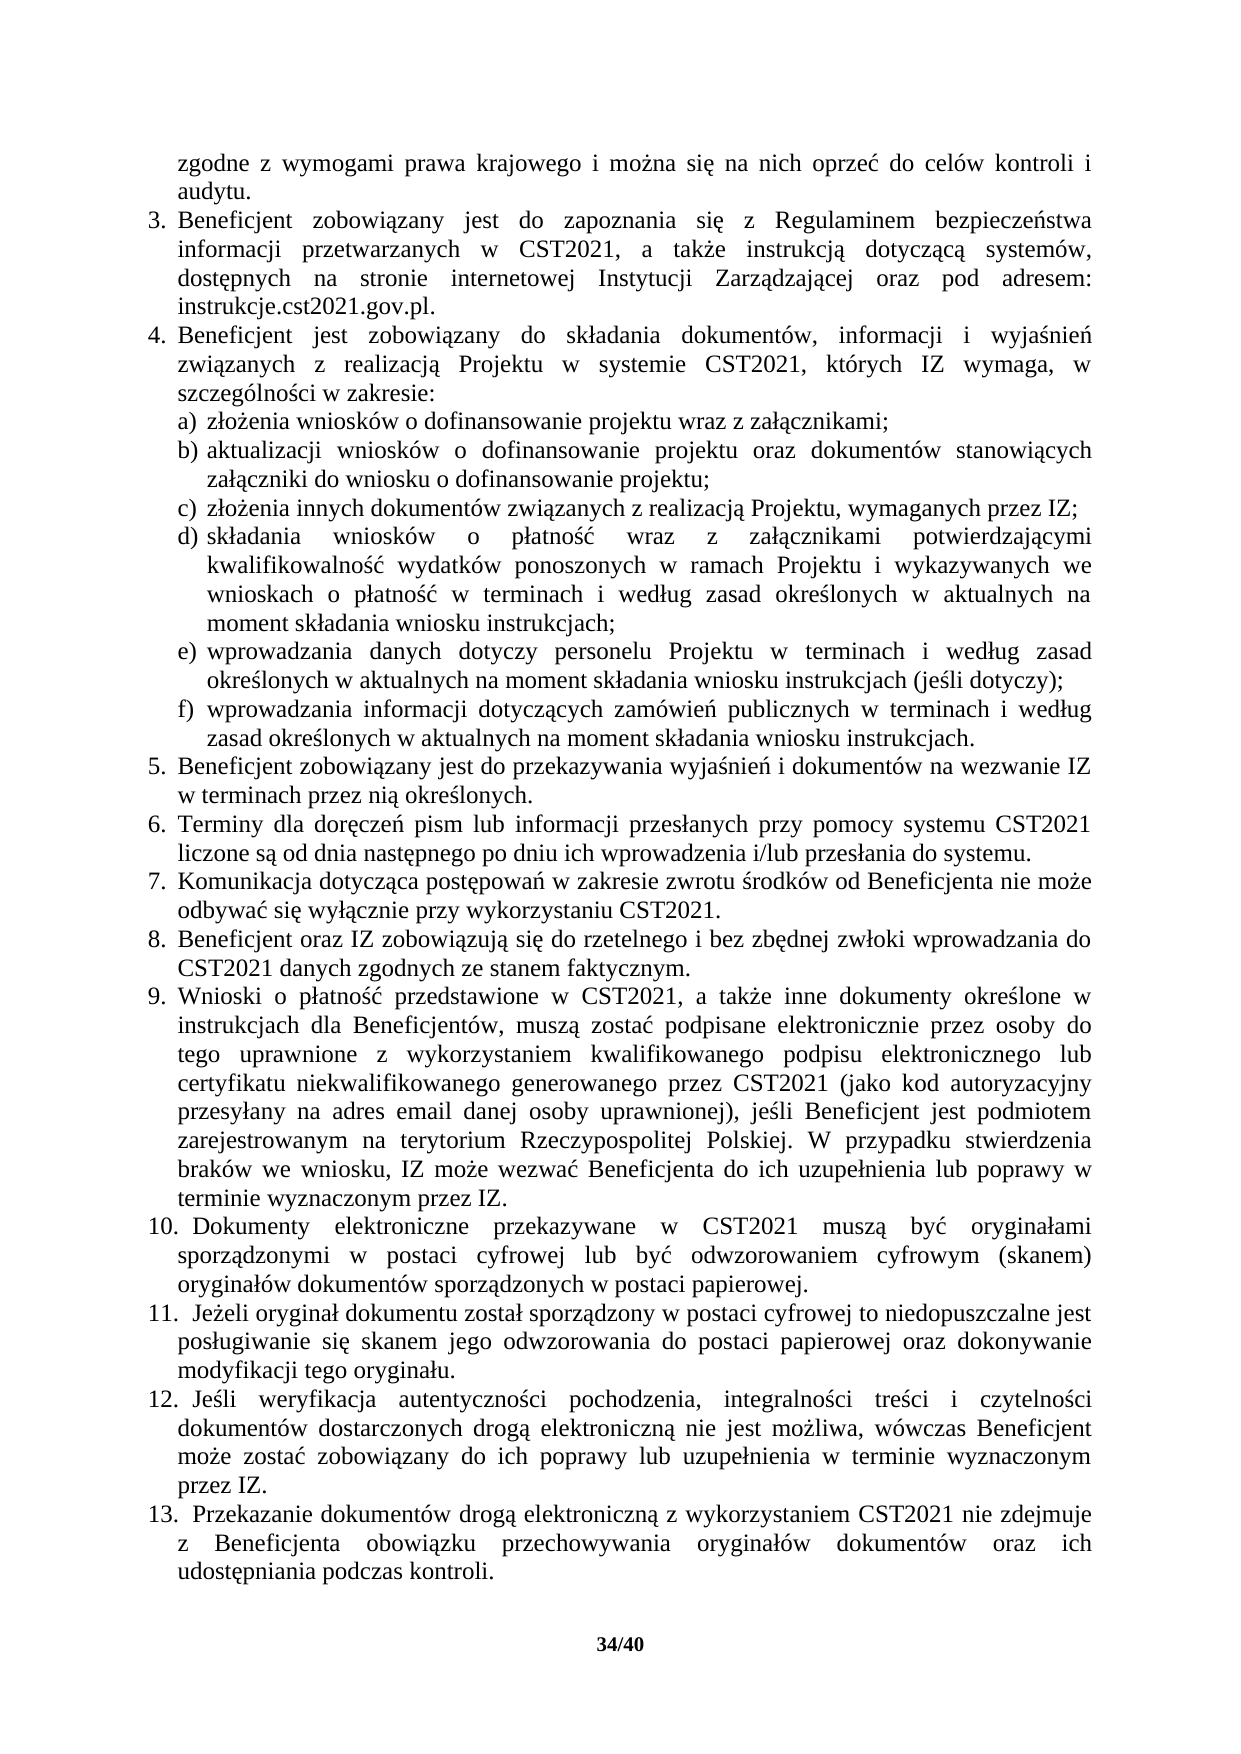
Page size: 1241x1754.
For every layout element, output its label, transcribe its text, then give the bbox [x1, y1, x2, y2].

list Beneficjent zobowiązany jest do zapoznania się z Regulaminem bezpieczeństwa informacji przetwarzanych w CST2021, a także instrukcją dotyczącą systemów, dostępnych na stronie internetowej Instytucji Zarządzającej oraz pod adresem: instrukcje.cst2021.gov.pl. [148, 205, 1093, 320]
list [148, 148, 1093, 205]
list Dokumenty elektroniczne przekazywane w CST2021 muszą być oryginałami sporządzonymi w postaci cyfrowej lub być odwzorowaniem cyfrowym (skanem) oryginałów dokumentów sporządzonych w postaci papierowej. [148, 1211, 1093, 1298]
list składania wniosków o płatność wraz z załącznikami potwierdzającymi kwalifikowalność wydatków ponoszonych w ramach Projektu i wykazywanych we wnioskach o płatność w terminach i według zasad określonych w aktualnych na moment składania wniosku instrukcjach; [177, 521, 1093, 636]
list Beneficjent jest zobowiązany do składania dokumentów, informacji i wyjaśnień związanych z realizacją Projektu w systemie CST2021, których IZ wymaga, w szczególności w zakresie: [148, 320, 1093, 406]
list Komunikacja dotycząca postępowań w zakresie zwrotu środków od Beneficjenta nie może odbywać się wyłącznie przy wykorzystaniu CST2021. [148, 866, 1093, 924]
list Terminy dla doręczeń pism lub informacji przesłanych przy pomocy systemu CST2021 liczone są od dnia następnego po dniu ich wprowadzenia i/lub przesłania do systemu. [148, 809, 1093, 866]
list wprowadzania danych dotyczy personelu Projektu w terminach i według zasad określonych w aktualnych na moment składania wniosku instrukcjach (jeśli dotyczy); [177, 636, 1093, 694]
list Jeżeli oryginał dokumentu został sporządzony w postaci cyfrowej to niedopuszczalne jest posługiwanie się skanem jego odwzorowania do postaci papierowej oraz dokonywanie modyfikacji tego oryginału. [148, 1298, 1093, 1384]
list Beneficjent zobowiązany jest do przekazywania wyjaśnień i dokumentów na wezwanie IZ w terminach przez nią określonych. [148, 751, 1093, 809]
list Przekazanie dokumentów drogą elektroniczną z wykorzystaniem CST2021 nie zdejmuje z Beneficjenta obowiązku przechowywania oryginałów dokumentów oraz ich udostępniania podczas kontroli. [148, 1499, 1093, 1585]
list złożenia innych dokumentów związanych z realizacją Projektu, wymaganych przez IZ; [177, 493, 1093, 521]
list wprowadzania informacji dotyczących zamówień publicznych w terminach i według zasad określonych w aktualnych na moment składania wniosku instrukcjach. [177, 694, 1093, 751]
list Wnioski o płatność przedstawione w CST2021, a także inne dokumenty określone w instrukcjach dla Beneficjentów, muszą zostać podpisane elektronicznie przez osoby do tego uprawnione z wykorzystaniem kwalifikowanego podpisu elektronicznego lub certyfikatu niekwalifikowanego generowanego przez CST2021 (jako kod autoryzacyjny przesyłany na adres email danej osoby uprawnionej), jeśli Beneficjent jest podmiotem zarejestrowanym na terytorium Rzeczypospolitej Polskiej. W przypadku stwierdzenia braków we wniosku, IZ może wezwać Beneficjenta do ich uzupełnienia lub poprawy w terminie wyznaczonym przez IZ. [148, 981, 1093, 1211]
list aktualizacji wniosków o dofinansowanie projektu oraz dokumentów stanowiących załączniki do wniosku o dofinansowanie projektu; [177, 435, 1093, 493]
list złożenia wniosków o dofinansowanie projektu wraz z załącznikami; [177, 406, 1093, 435]
list Jeśli weryfikacja autentyczności pochodzenia, integralności treści i czytelności dokumentów dostarczonych drogą elektroniczną nie jest możliwa, wówczas Beneficjent może zostać zobowiązany do ich poprawy lub uzupełnienia w terminie wyznaczonym przez IZ. [148, 1384, 1093, 1499]
list Beneficjent oraz IZ zobowiązują się do rzetelnego i bez zbędnej zwłoki wprowadzania do CST2021 danych zgodnych ze stanem faktycznym. [148, 924, 1093, 981]
